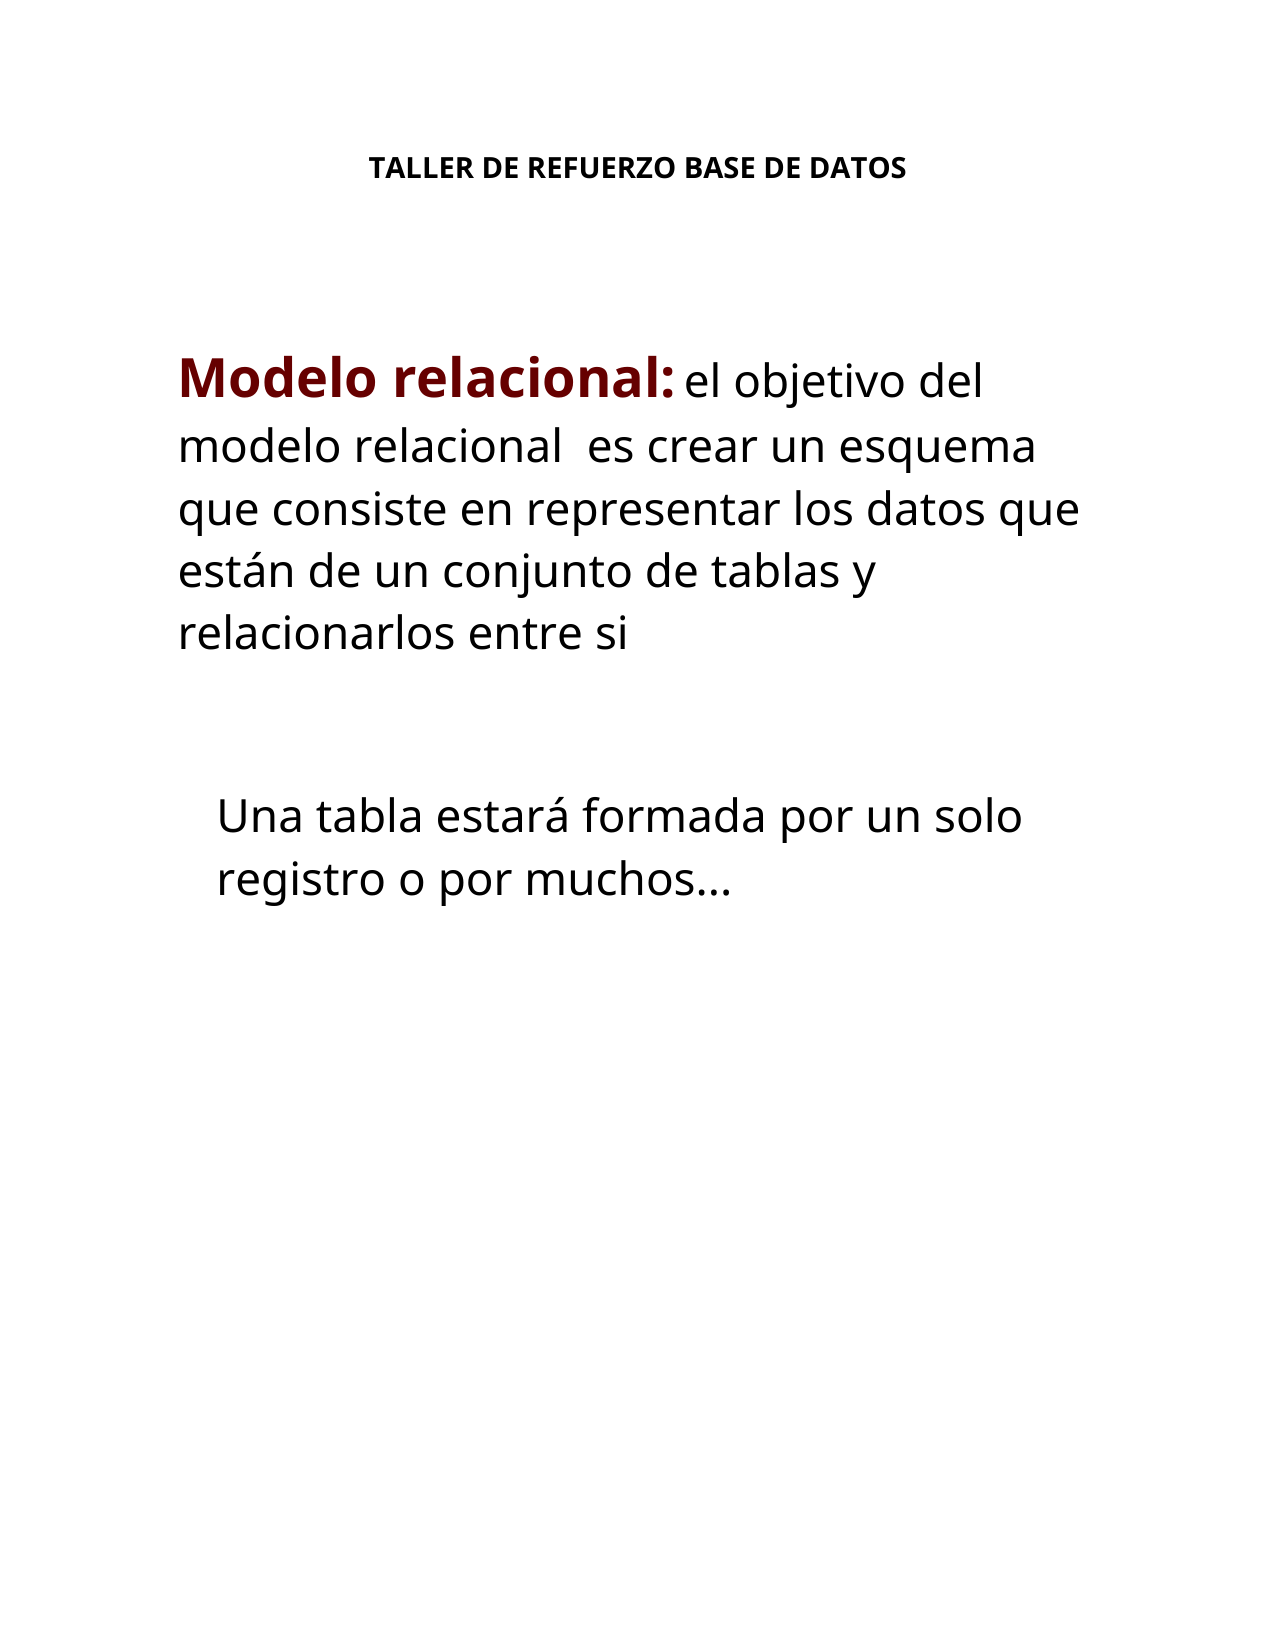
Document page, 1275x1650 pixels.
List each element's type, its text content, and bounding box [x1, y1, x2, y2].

text TALLER DE REFUERZO BASE DE DATOS [177, 148, 1098, 187]
text Modelo relacional: el objetivo del modelo relacional es crear un esquema que consiste en representar los datos que están de un conjunto de tablas y relacionarlos entre si [177, 340, 1098, 663]
text Una tabla estará formada por un solo registro o por muchos... [216, 784, 1059, 909]
